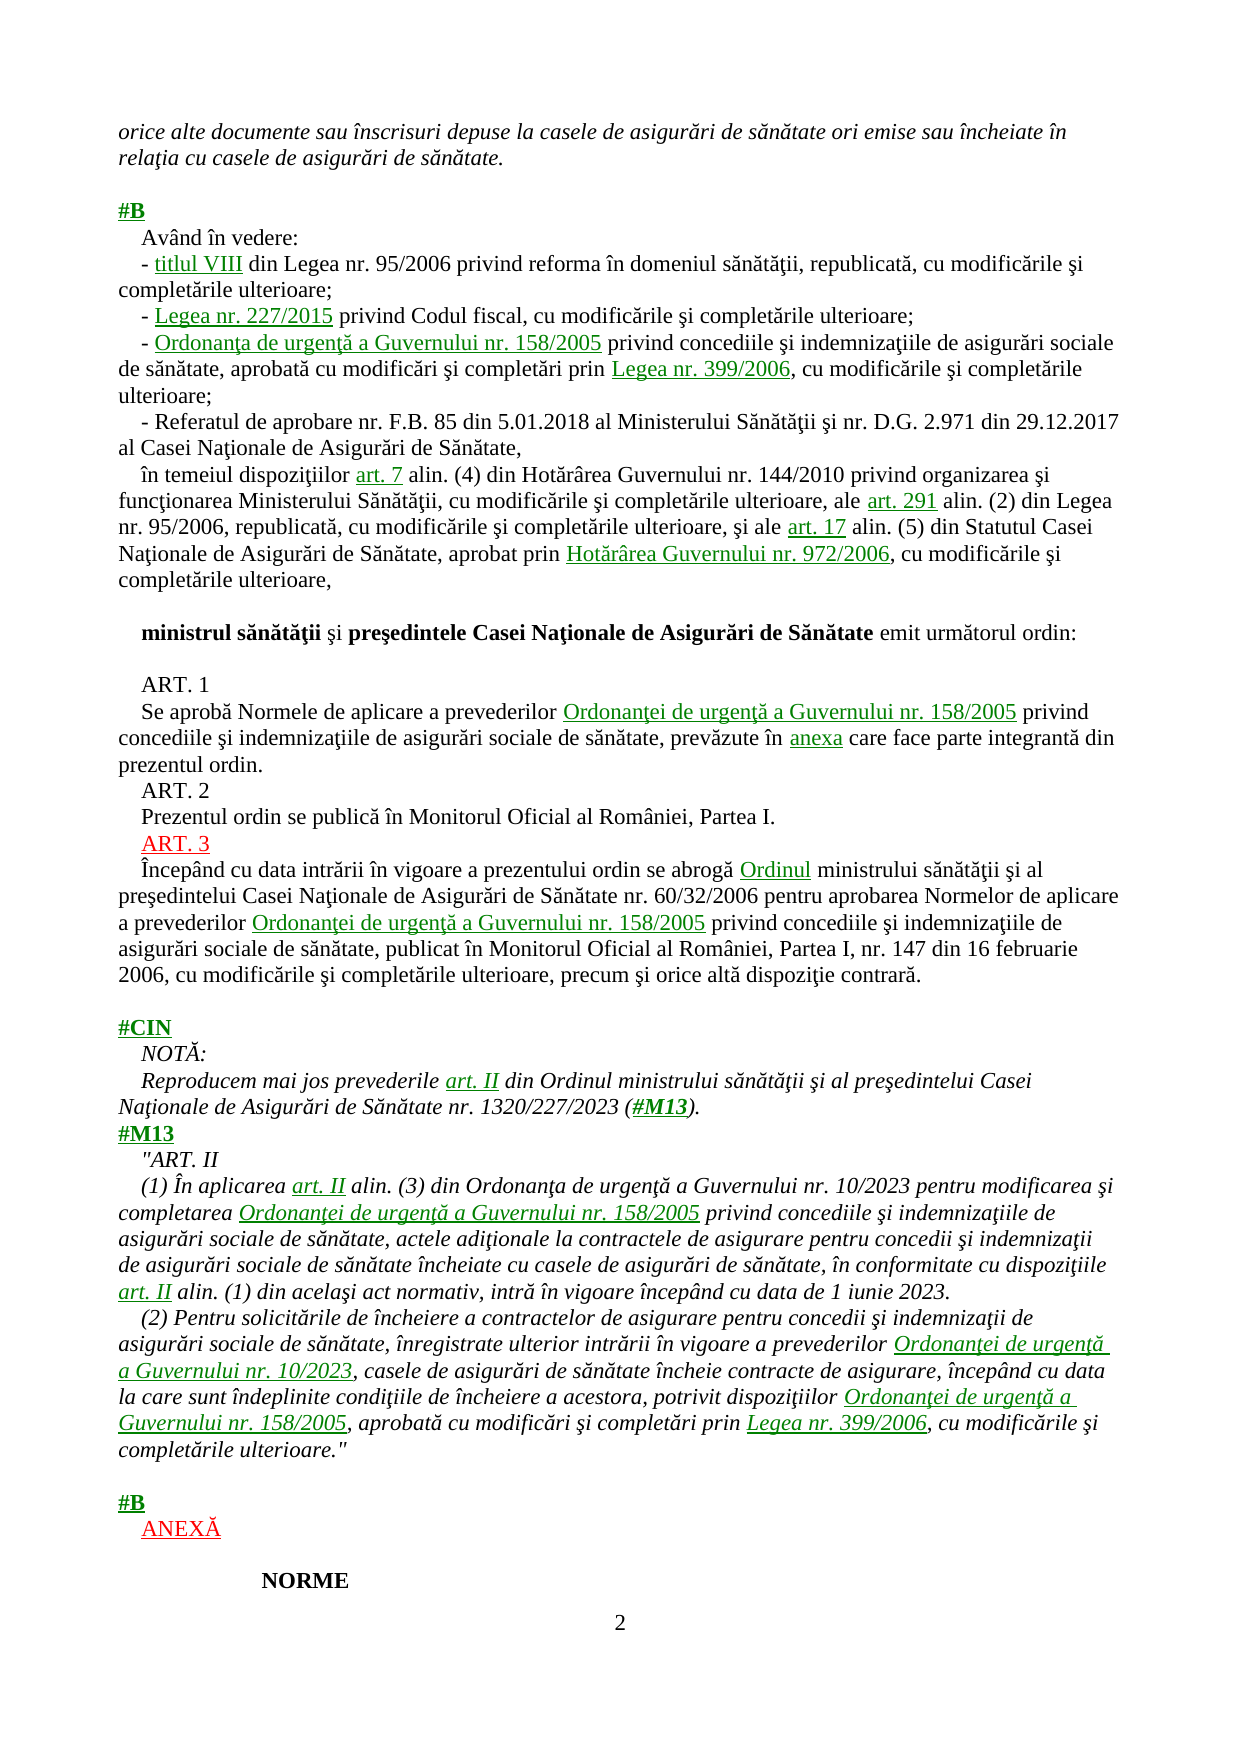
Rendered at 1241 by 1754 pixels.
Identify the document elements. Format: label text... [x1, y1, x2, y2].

text #M13 [118, 1119, 1122, 1146]
text - Ordonanţa de urgenţă a Guvernului nr. 158/2005 privind concediile şi indemnizaţiile de asigurări sociale de sănătate, aprobată cu modificări şi completări prin Legea nr. 399/2006, cu modificările şi completările ulterioare; [118, 329, 1122, 408]
text Se aprobă Normele de aplicare a prevederilor Ordonanţei de urgenţă a Guvernului nr. 158/2005 privind concediile şi indemnizaţiile de asigurări sociale de sănătate, prevăzute în anexa care face parte integrantă din prezentul ordin. [118, 698, 1122, 777]
text "ART. II [118, 1146, 1122, 1172]
text Prezentul ordin se publică în Monitorul Oficial al României, Partea I. [118, 803, 1122, 830]
text ministrul sănătăţii şi preşedintele Casei Naţionale de Asigurări de Sănătate emit următorul ordin: [118, 619, 1122, 645]
text #B [118, 1488, 1122, 1515]
text - Legea nr. 227/2015 privind Codul fiscal, cu modificările şi completările ulterioare; [118, 303, 1122, 329]
text ART. 3 [118, 830, 1122, 856]
text NORME [118, 1568, 1122, 1594]
text Începând cu data intrării în vigoare a prezentului ordin se abrogă Ordinul ministrului sănătăţii şi al preşedintelui Casei Naţionale de Asigurări de Sănătate nr. 60/32/2006 pentru aprobarea Normelor de aplicare a prevederilor Ordonanţei de urgenţă a Guvernului nr. 158/2005 privind concediile şi indemnizaţiile de asigurări sociale de sănătate, publicat în Monitorul Oficial al României, Partea I, nr. 147 din 16 februarie 2006, cu modificările şi completările ulterioare, precum şi orice altă dispoziţie contrară. [118, 856, 1122, 988]
text ART. 2 [118, 777, 1122, 803]
text Reproducem mai jos prevederile art. II din Ordinul ministrului sănătăţii şi al preşedintelui Casei Naţionale de Asigurări de Sănătate nr. 1320/227/2023 (#M13). [118, 1067, 1122, 1119]
text (1) În aplicarea art. II alin. (3) din Ordonanţa de urgenţă a Guvernului nr. 10/2023 pentru modificarea şi completarea Ordonanţei de urgenţă a Guvernului nr. 158/2005 privind concediile şi indemnizaţiile de asigurări sociale de sănătate, actele adiţionale la contractele de asigurare pentru concedii şi indemnizaţii de asigurări sociale de sănătate încheiate cu casele de asigurări de sănătate, în conformitate cu dispoziţiile art. II alin. (1) din acelaşi act normativ, intră în vigoare începând cu data de 1 iunie 2023. [118, 1172, 1122, 1304]
text ART. 1 [118, 672, 1122, 698]
text (2) Pentru solicitările de încheiere a contractelor de asigurare pentru concedii şi indemnizaţii de asigurări sociale de sănătate, înregistrate ulterior intrării în vigoare a prevederilor Ordonanţei de urgenţă a Guvernului nr. 10/2023, casele de asigurări de sănătate încheie contracte de asigurare, începând cu data la care sunt îndeplinite condiţiile de încheiere a acestora, potrivit dispoziţiilor Ordonanţei de urgenţă a Guvernului nr. 158/2005, aprobată cu modificări şi completări prin Legea nr. 399/2006, cu modificările şi completările ulterioare." [118, 1304, 1122, 1462]
text Având în vedere: [118, 223, 1122, 250]
text - titlul VIII din Legea nr. 95/2006 privind reforma în domeniul sănătăţii, republicată, cu modificările şi completările ulterioare; [118, 250, 1122, 303]
text - Referatul de aprobare nr. F.B. 85 din 5.01.2018 al Ministerului Sănătăţii şi nr. D.G. 2.971 din 29.12.2017 al Casei Naţionale de Asigurări de Sănătate, [118, 408, 1122, 461]
text #B [118, 197, 1122, 223]
text în temeiul dispoziţiilor art. 7 alin. (4) din Hotărârea Guvernului nr. 144/2010 privind organizarea şi funcţionarea Ministerului Sănătăţii, cu modificările şi completările ulterioare, ale art. 291 alin. (2) din Legea nr. 95/2006, republicată, cu modificările şi completările ulterioare, şi ale art. 17 alin. (5) din Statutul Casei Naţionale de Asigurări de Sănătate, aprobat prin Hotărârea Guvernului nr. 972/2006, cu modificările şi completările ulterioare, [118, 461, 1122, 592]
text ANEXĂ [118, 1515, 1122, 1541]
text NOTĂ: [118, 1041, 1122, 1067]
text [118, 118, 1122, 171]
text #CIN [118, 1014, 1122, 1041]
